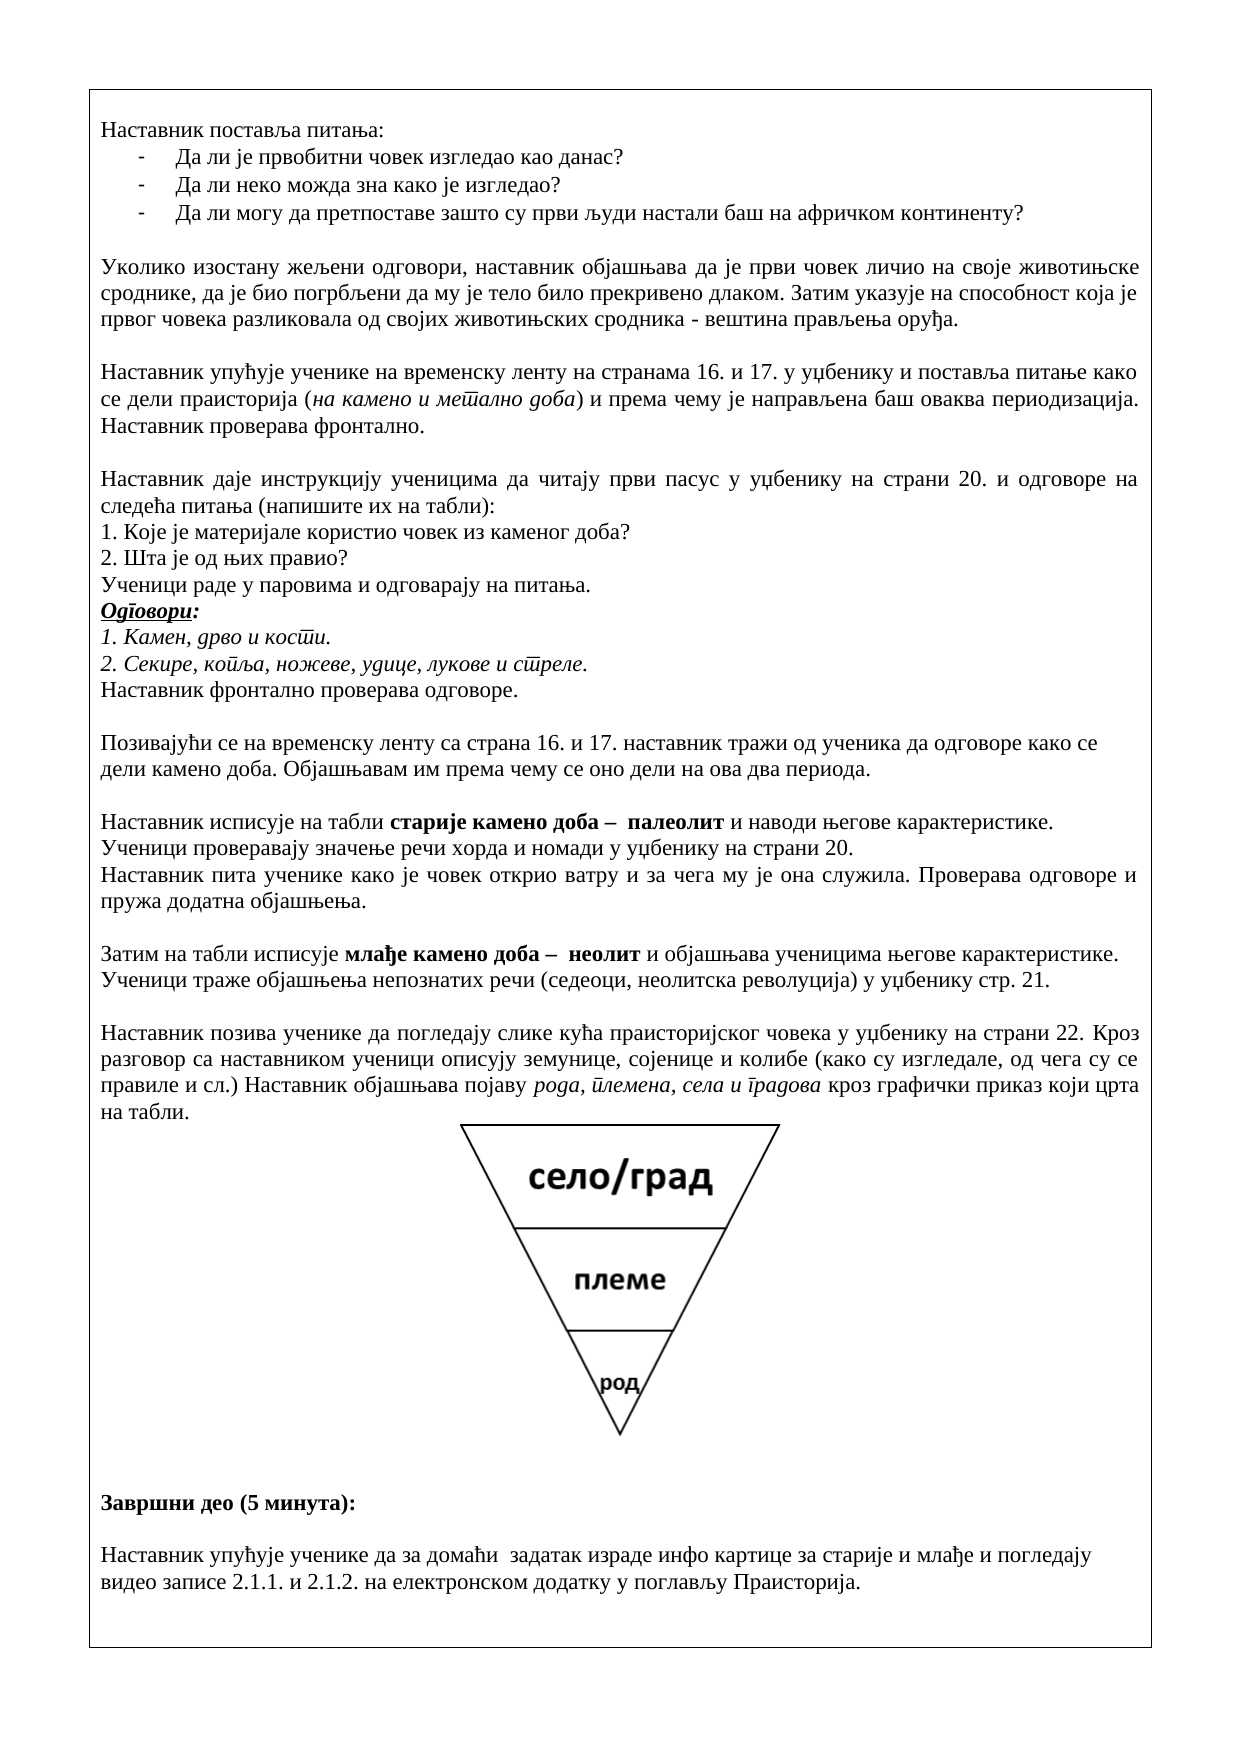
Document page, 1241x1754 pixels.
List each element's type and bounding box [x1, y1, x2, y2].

table_cell [90, 90, 1151, 1647]
picture [459, 1124, 781, 1437]
